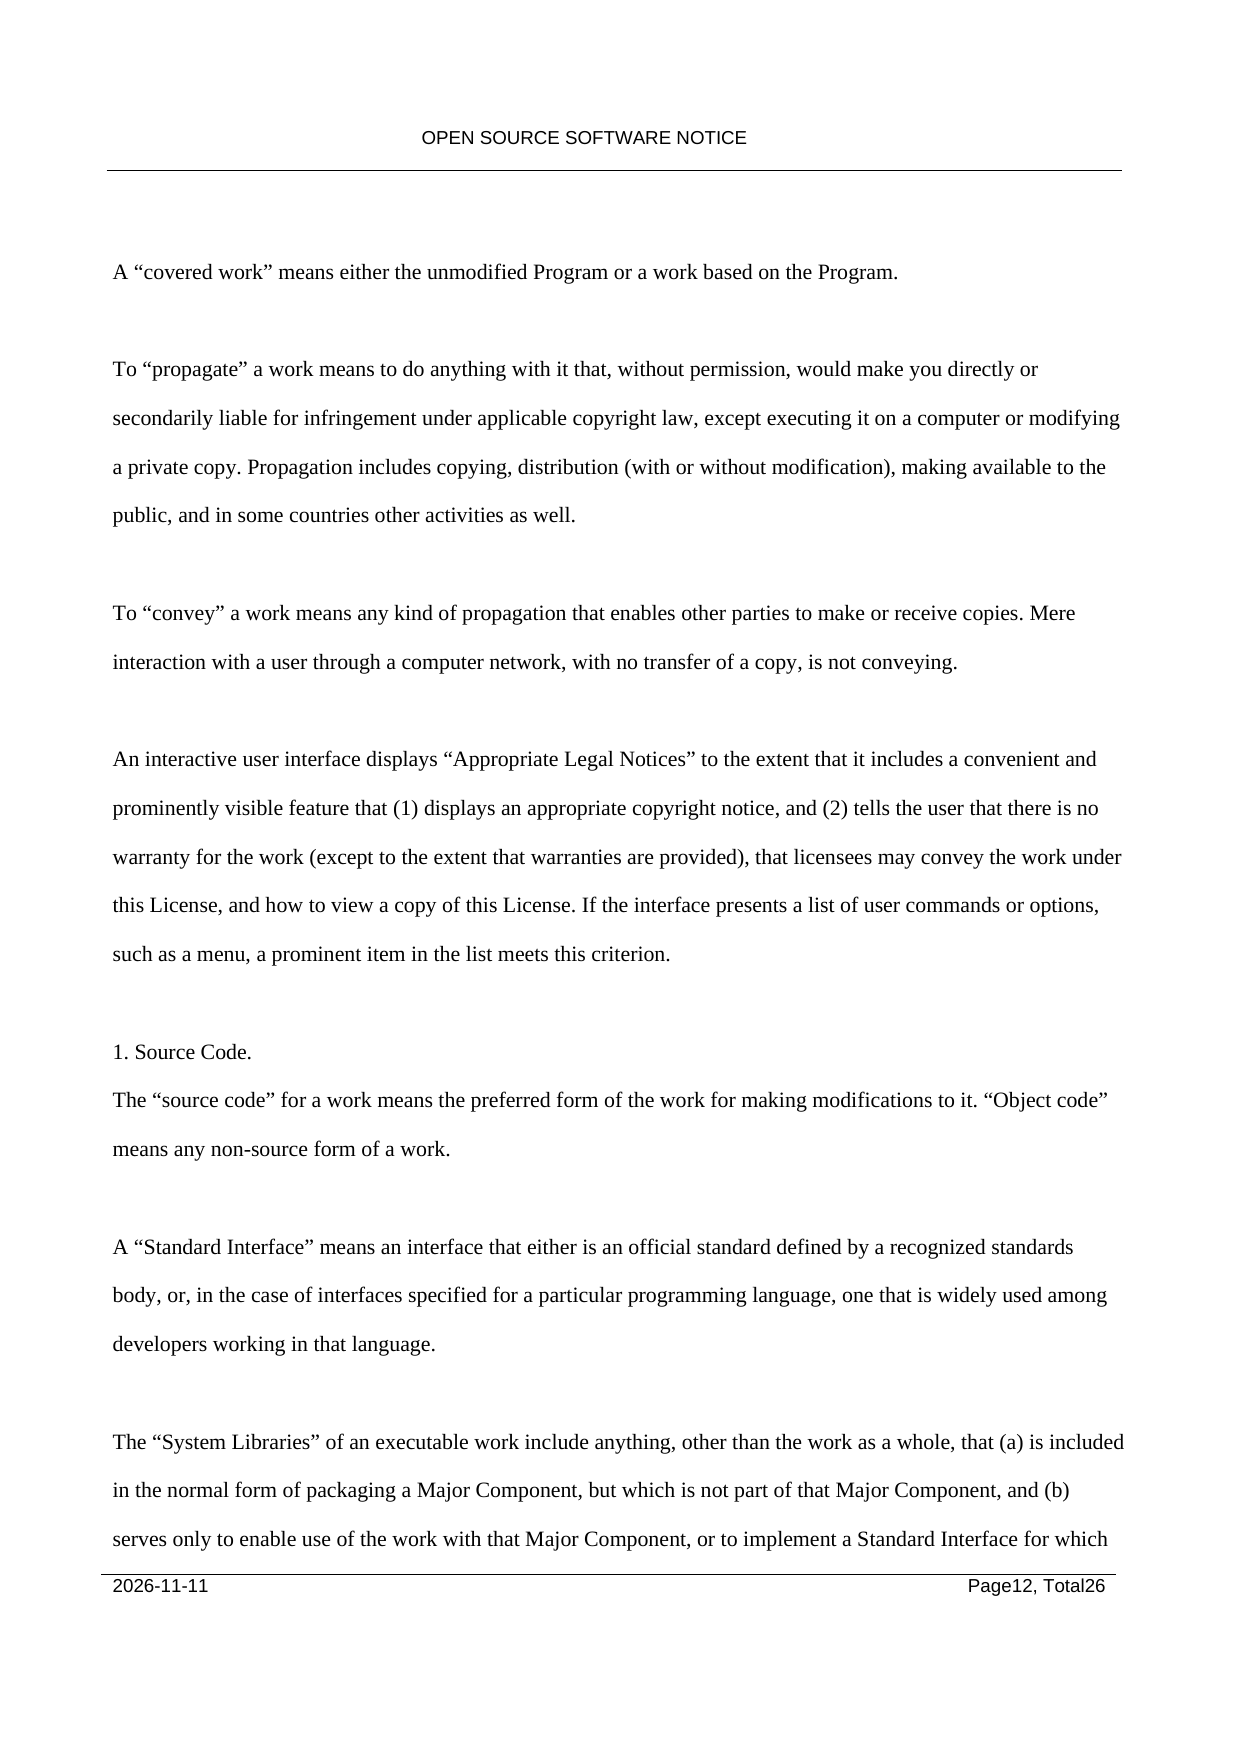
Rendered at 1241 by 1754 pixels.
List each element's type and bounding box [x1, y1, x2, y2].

text [112, 206, 1128, 1555]
